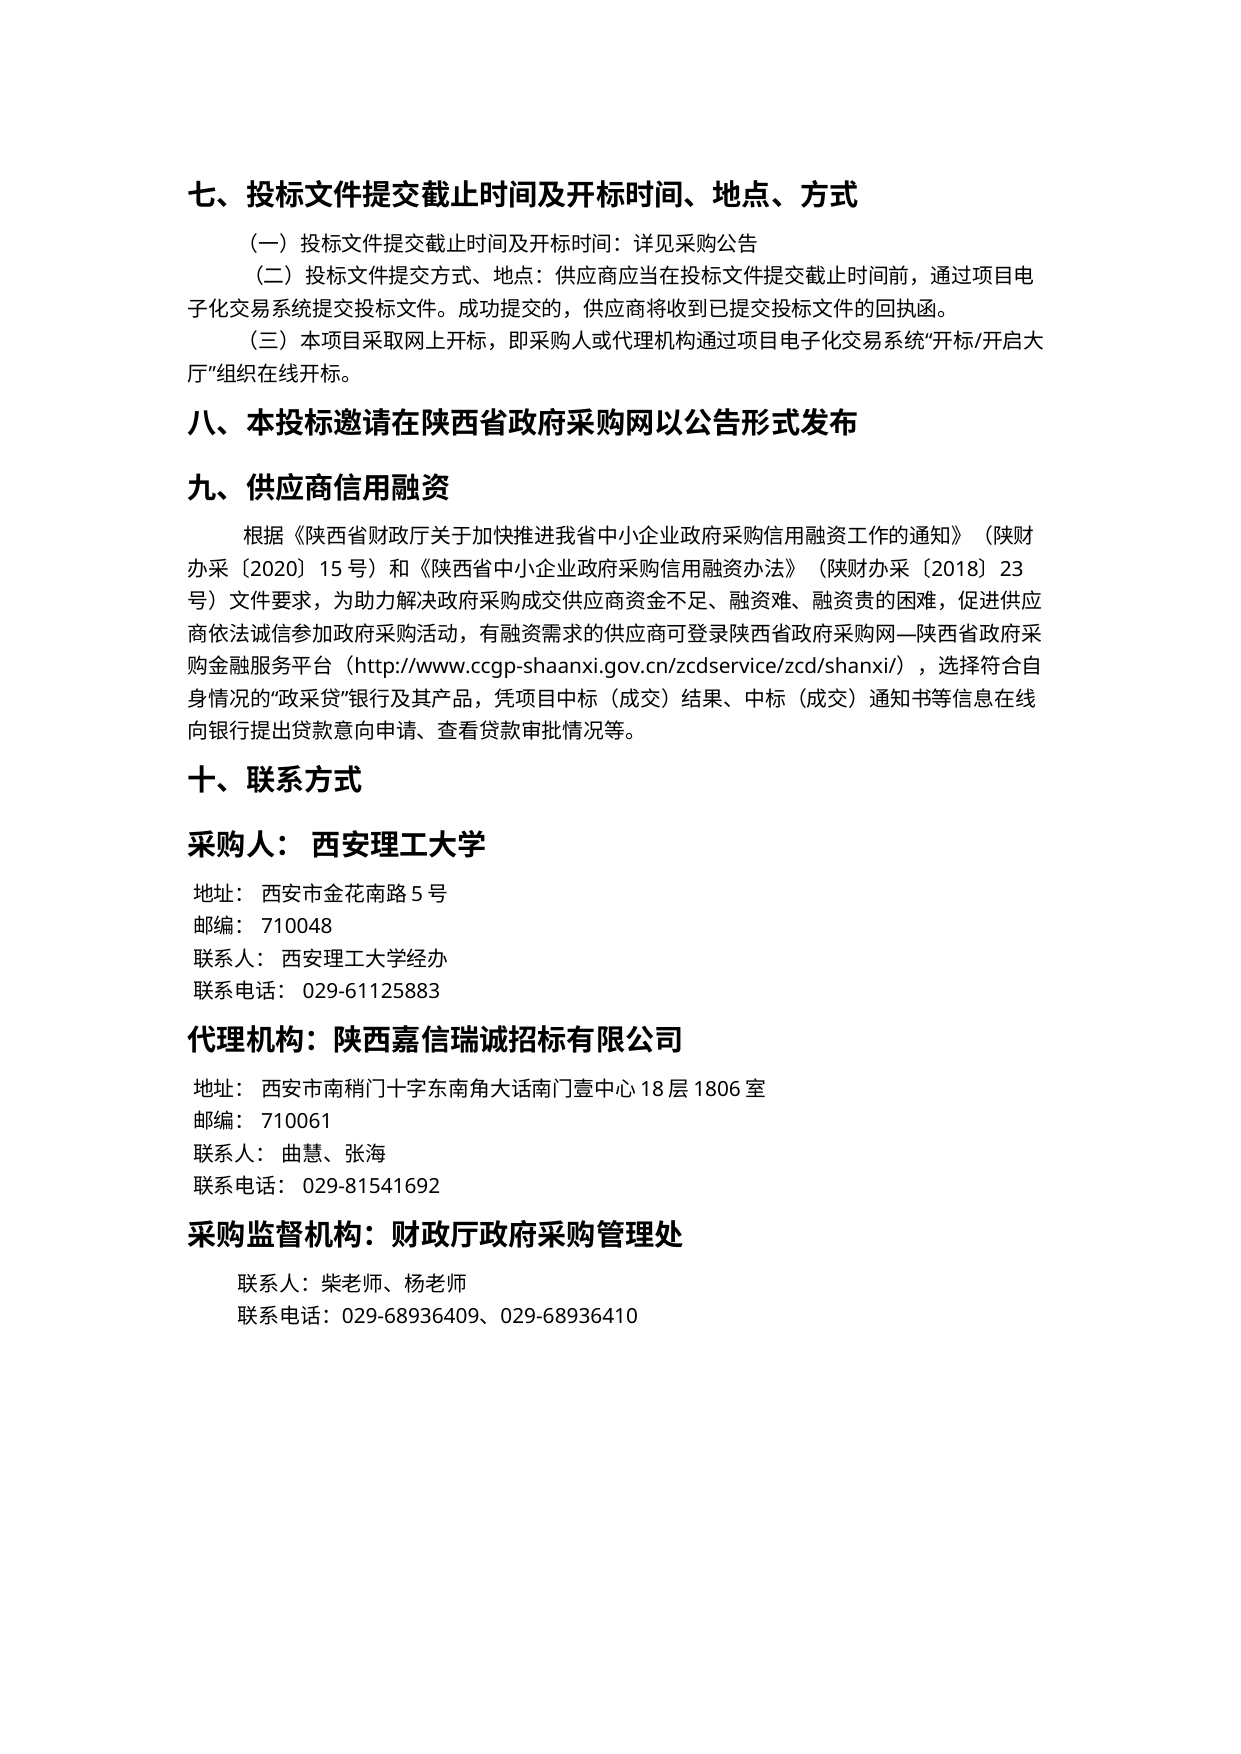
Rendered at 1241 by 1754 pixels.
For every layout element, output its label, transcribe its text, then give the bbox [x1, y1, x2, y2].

text 地址： 西安市金花南路5号 [187, 877, 1053, 909]
text （三）本项目采取网上开标，即采购人或代理机构通过项目电子化交易系统“开标/开启大厅”组织在线开标。 [187, 324, 1053, 389]
text 邮编： 710061 [187, 1104, 1053, 1137]
text 地址： 西安市南稍门十字东南角大话南门壹中心18层1806室 [187, 1072, 1053, 1104]
text 九、供应商信用融资 [187, 454, 1053, 519]
text 联系人： 西安理工大学经办 [187, 942, 1053, 974]
text （二）投标文件提交方式、地点：供应商应当在投标文件提交截止时间前，通过项目电子化交易系统提交投标文件。成功提交的，供应商将收到已提交投标文件的回执函。 [187, 259, 1053, 324]
text 八、本投标邀请在陕西省政府采购网以公告形式发布 [187, 389, 1053, 454]
text 联系人：柴老师、杨老师 [187, 1267, 1053, 1299]
text 十、联系方式 [187, 747, 1053, 812]
text 邮编： 710048 [187, 909, 1053, 942]
text 根据《陕西省财政厅关于加快推进我省中小企业政府采购信用融资工作的通知》（陕财办采〔2020〕15 号）和《陕西省中小企业政府采购信用融资办法》（陕财办采〔2018〕23 号）文件要求，为助力解决政府采购成交供应商资金不足、融资难、融资贵的困难，促进供应商依法诚信参加政府采购活动，有融资需求的供应商可登录陕西省政府采购网—陕西省政府采购金融服务平台（http://www.ccgp-shaanxi.gov.cn/zcdservice/zcd/shanxi/），选择符合自身情况的“政采贷”银行及其产品，凭项目中标（成交）结果、中标（成交）通知书等信息在线向银行提出贷款意向申请、查看贷款审批情况等。 [187, 519, 1053, 747]
text 采购监督机构：财政厅政府采购管理处 [187, 1202, 1053, 1267]
text 代理机构：陕西嘉信瑞诚招标有限公司 [187, 1007, 1053, 1072]
text 采购人： 西安理工大学 [187, 812, 1053, 877]
text 七、投标文件提交截止时间及开标时间、地点、方式 [187, 162, 1053, 227]
text 联系电话： 029-81541692 [187, 1169, 1053, 1202]
text （一）投标文件提交截止时间及开标时间：详见采购公告 [187, 227, 1053, 259]
text 联系电话：029-68936409、029-68936410 [187, 1299, 1053, 1332]
text 联系电话： 029-61125883 [187, 974, 1053, 1007]
text 联系人： 曲慧、张海 [187, 1137, 1053, 1169]
